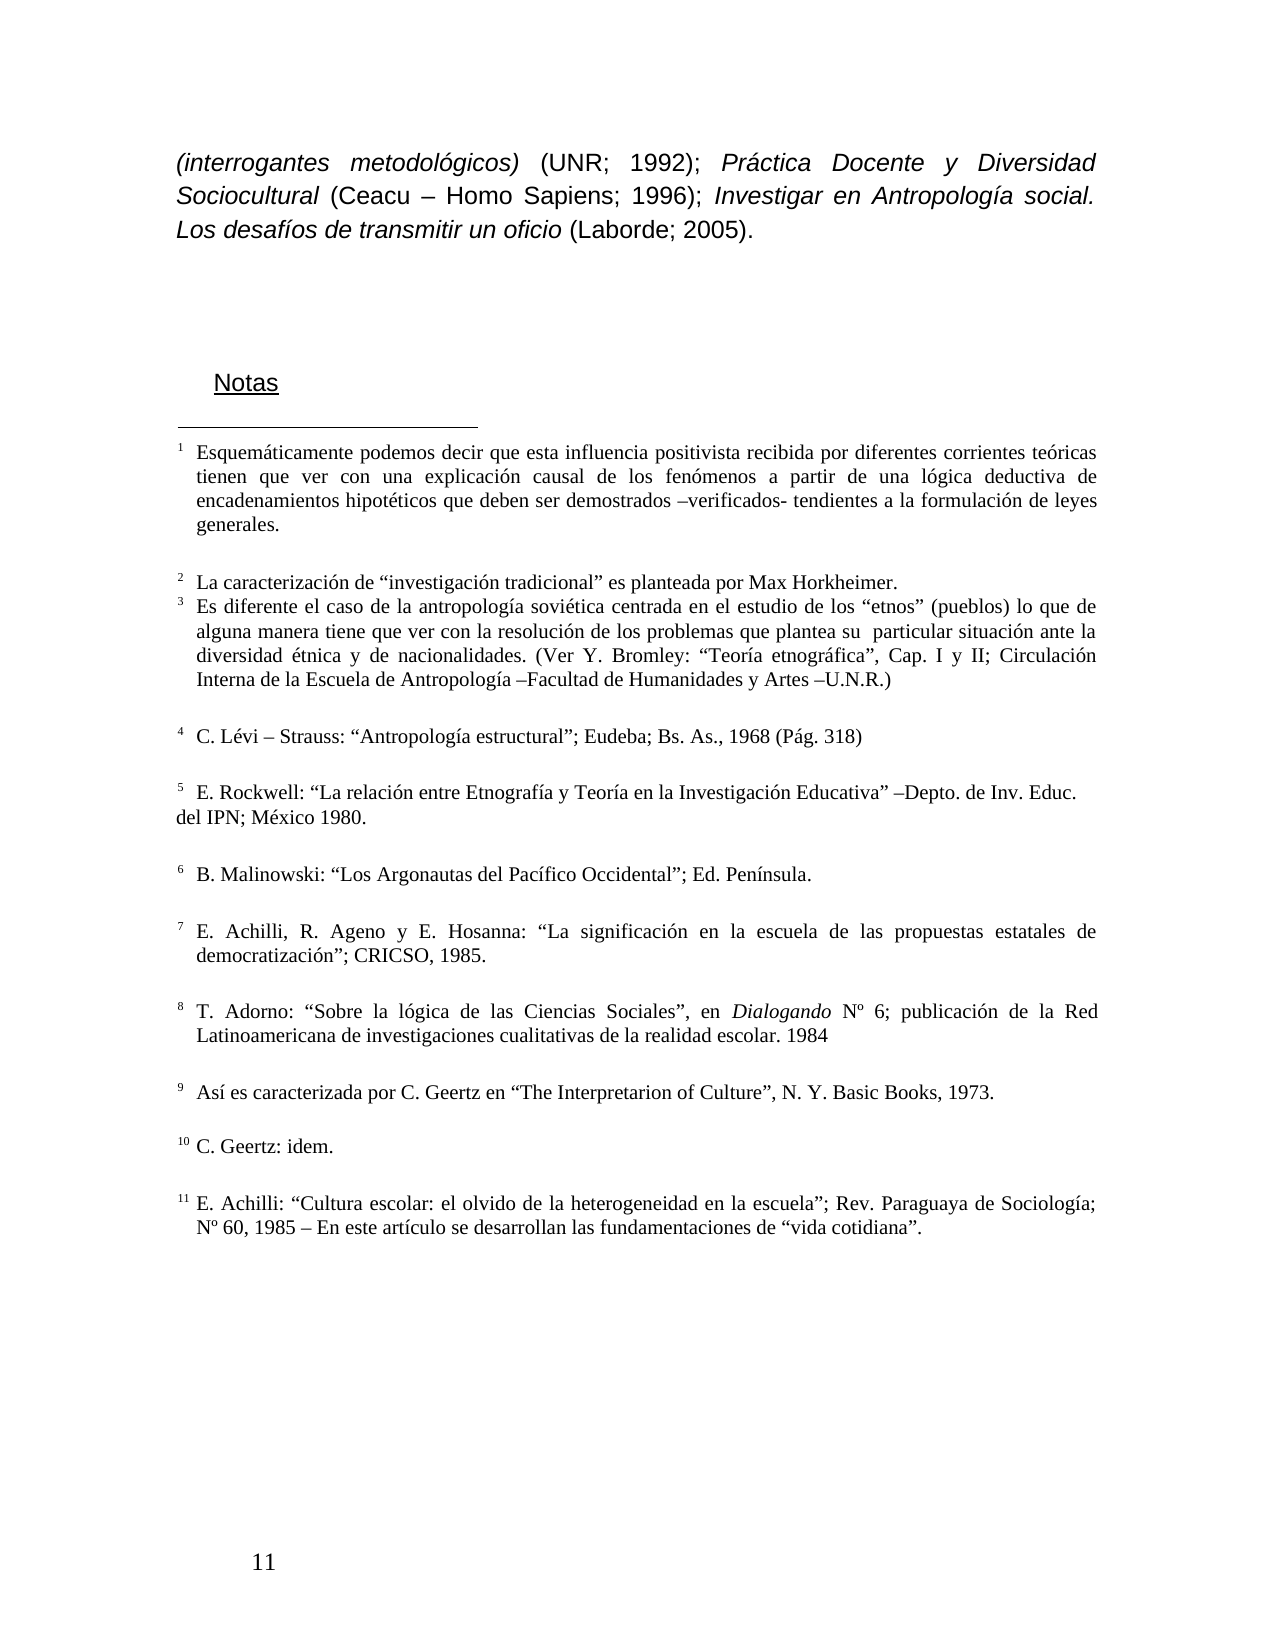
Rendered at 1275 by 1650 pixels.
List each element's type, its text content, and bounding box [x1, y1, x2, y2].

text del IPN; México 1980. [176, 805, 1098, 829]
list Así es caracterizada por C. Geertz en “The Interpretarion of Culture”, N. Y. Basic Books, 1973. [177, 1080, 1098, 1104]
list Esquemáticamente podemos decir que esta influencia positivista recibida por diferentes corrientes teóricas tienen que ver con una explicación causal de los fenómenos a partir de una lógica deductiva de encadenamientos hipotéticos que deben ser demostrados –verificados- tendientes a la formulación de leyes generales. [177, 439, 1098, 536]
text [176, 148, 1098, 243]
list La caracterización de “investigación tradicional” es planteada por Max Horkheimer. [177, 569, 1098, 594]
list T. Adorno: “Sobre la lógica de las Ciencias Sociales”, en Dialogando Nº 6; publicación de la Red Latinoamericana de investigaciones cualitativas de la realidad escolar. 1984 [177, 999, 1098, 1047]
text Notas [213, 368, 1100, 397]
list C. Lévi – Strauss: “Antropología estructural”; Eudeba; Bs. As., 1968 (Pág. 318) [177, 723, 1098, 748]
list E. Achilli: “Cultura escolar: el olvido de la heterogeneidad en la escuela”; Rev. Paraguaya de Sociología; Nº 60, 1985 – En este artículo se desarrollan las fundamentaciones de “vida cotidiana”. [177, 1191, 1098, 1239]
list B. Malinowski: “Los Argonautas del Pacífico Occidental”; Ed. Península. [177, 862, 1098, 886]
list Es diferente el caso de la antropología soviética centrada en el estudio de los “etnos” (pueblos) lo que de alguna manera tiene que ver con la resolución de los problemas que plantea su particular situación ante la diversidad étnica y de nacionalidades. (Ver Y. Bromley: “Teoría etnográfica”, Cap. I y II; Circulación Interna de la Escuela de Antropología –Facultad de Humanidades y Artes –U.N.R.) [177, 594, 1098, 691]
list E. Rockwell: “La relación entre Etnografía y Teoría en la Investigación Educativa” –Depto. de Inv. Educ. [177, 780, 1098, 804]
list C. Geertz: idem. [177, 1134, 1098, 1158]
list E. Achilli, R. Ageno y E. Hosanna: “La significación en la escuela de las propuestas estatales de democratización”; CRICSO, 1985. [177, 919, 1098, 967]
